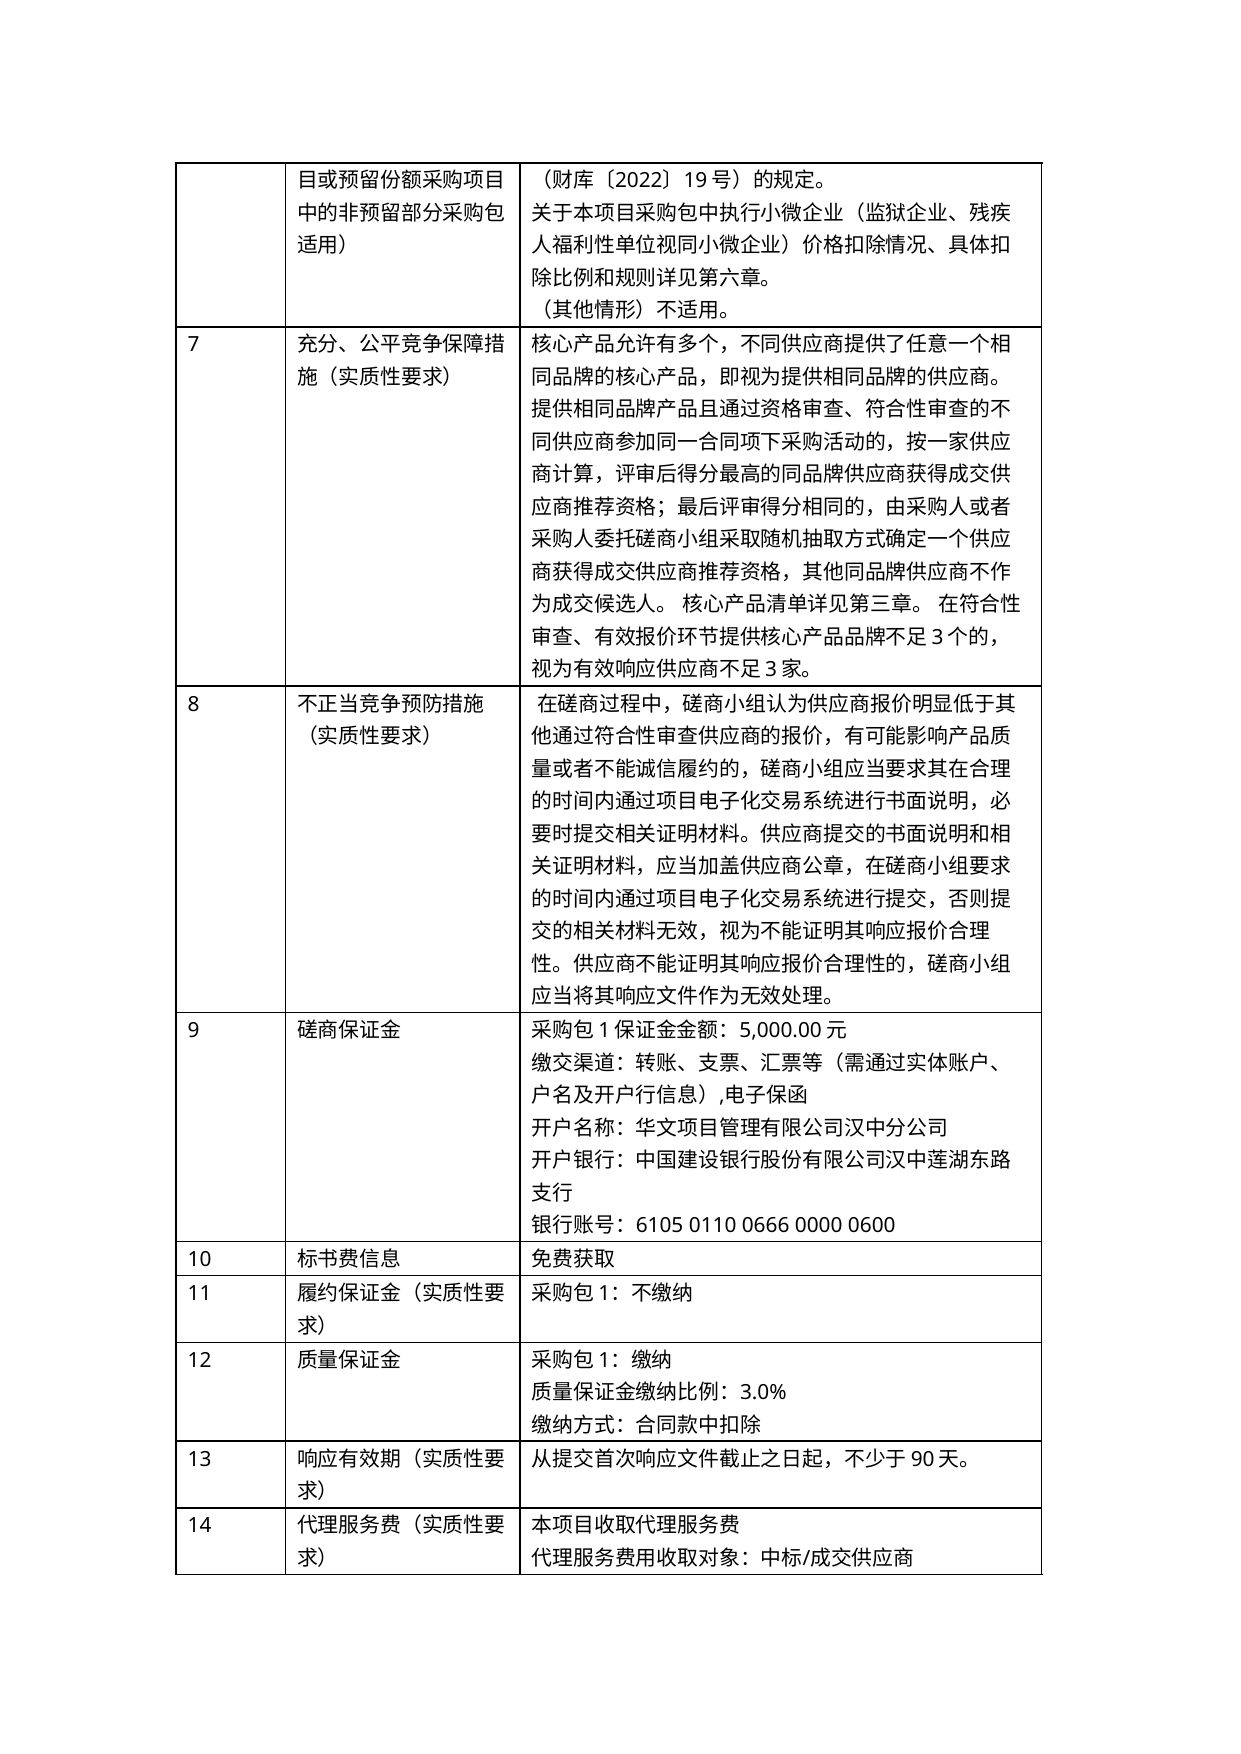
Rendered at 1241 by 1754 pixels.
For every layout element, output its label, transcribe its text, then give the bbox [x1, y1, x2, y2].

table_cell 质量保证金 [286, 1343, 519, 1440]
table_cell 采购包1：缴纳 质量保证金缴纳比例：3.0% 缴纳方式：合同款中扣除 [521, 1343, 1041, 1440]
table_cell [521, 164, 1041, 326]
table_cell 14 [177, 1509, 285, 1573]
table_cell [286, 164, 519, 326]
table_cell 12 [177, 1343, 285, 1440]
table_cell 不正当竞争预防措施 （实质性要求） [286, 687, 519, 1012]
table_cell 6 [177, 164, 285, 326]
table_cell 采购包1：不缴纳 [521, 1276, 1041, 1341]
table_cell 充分、公平竞争保障措施（实质性要求） [286, 328, 519, 685]
table_cell 11 [177, 1276, 285, 1341]
table_cell 磋商保证金 [286, 1013, 519, 1241]
table_cell 标书费信息 [286, 1242, 519, 1275]
table_cell 响应有效期（实质性要求） [286, 1442, 519, 1507]
table_cell 履约保证金（实质性要求） [286, 1276, 519, 1341]
table_cell 代理服务费（实质性要求） [286, 1509, 519, 1573]
table_cell 采购包1保证金金额：5,000.00元 缴交渠道：转账、支票、汇票等（需通过实体账户、户名及开户行信息）,电子保函 开户名称：华文项目管理有限公司汉中分公司 开户银行：中国建设银行股份有限公司汉中莲湖东路支行 银行账号：6105 0110 0666 0000 0600 [521, 1013, 1041, 1241]
table_cell 9 [177, 1013, 285, 1241]
table_cell 从提交首次响应文件截止之日起，不少于90天。 [521, 1442, 1041, 1507]
table_cell 在磋商过程中，磋商小组认为供应商报价明显低于其他通过符合性审查供应商的报价，有可能影响产品质量或者不能诚信履约的，磋商小组应当要求其在合理的时间内通过项目电子化交易系统进行书面说明，必要时提交相关证明材料。供应商提交的书面说明和相关证明材料，应当加盖供应商公章，在磋商小组要求的时间内通过项目电子化交易系统进行提交，否则提交的相关材料无效，视为不能证明其响应报价合理性。供应商不能证明其响应报价合理性的，磋商小组应当将其响应文件作为无效处理。 [521, 687, 1041, 1012]
table_cell 免费获取 [521, 1242, 1041, 1275]
table_cell 8 [177, 687, 285, 1012]
table_cell 7 [177, 328, 285, 685]
table_cell 13 [177, 1442, 285, 1507]
table_cell 10 [177, 1242, 285, 1275]
table_cell 核心产品允许有多个，不同供应商提供了任意一个相同品牌的核心产品，即视为提供相同品牌的供应商。 提供相同品牌产品且通过资格审查、符合性审查的不同供应商参加同一合同项下采购活动的，按一家供应商计算，评审后得分最高的同品牌供应商获得成交供应商推荐资格；最后评审得分相同的，由采购人或者采购人委托磋商小组采取随机抽取方式确定一个供应商获得成交供应商推荐资格，其他同品牌供应商不作为成交候选人。 核心产品清单详见第三章。 在符合性审查、有效报价环节提供核心产品品牌不足3个的，视为有效响应供应商不足3家。 [521, 328, 1041, 685]
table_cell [521, 1509, 1041, 1573]
